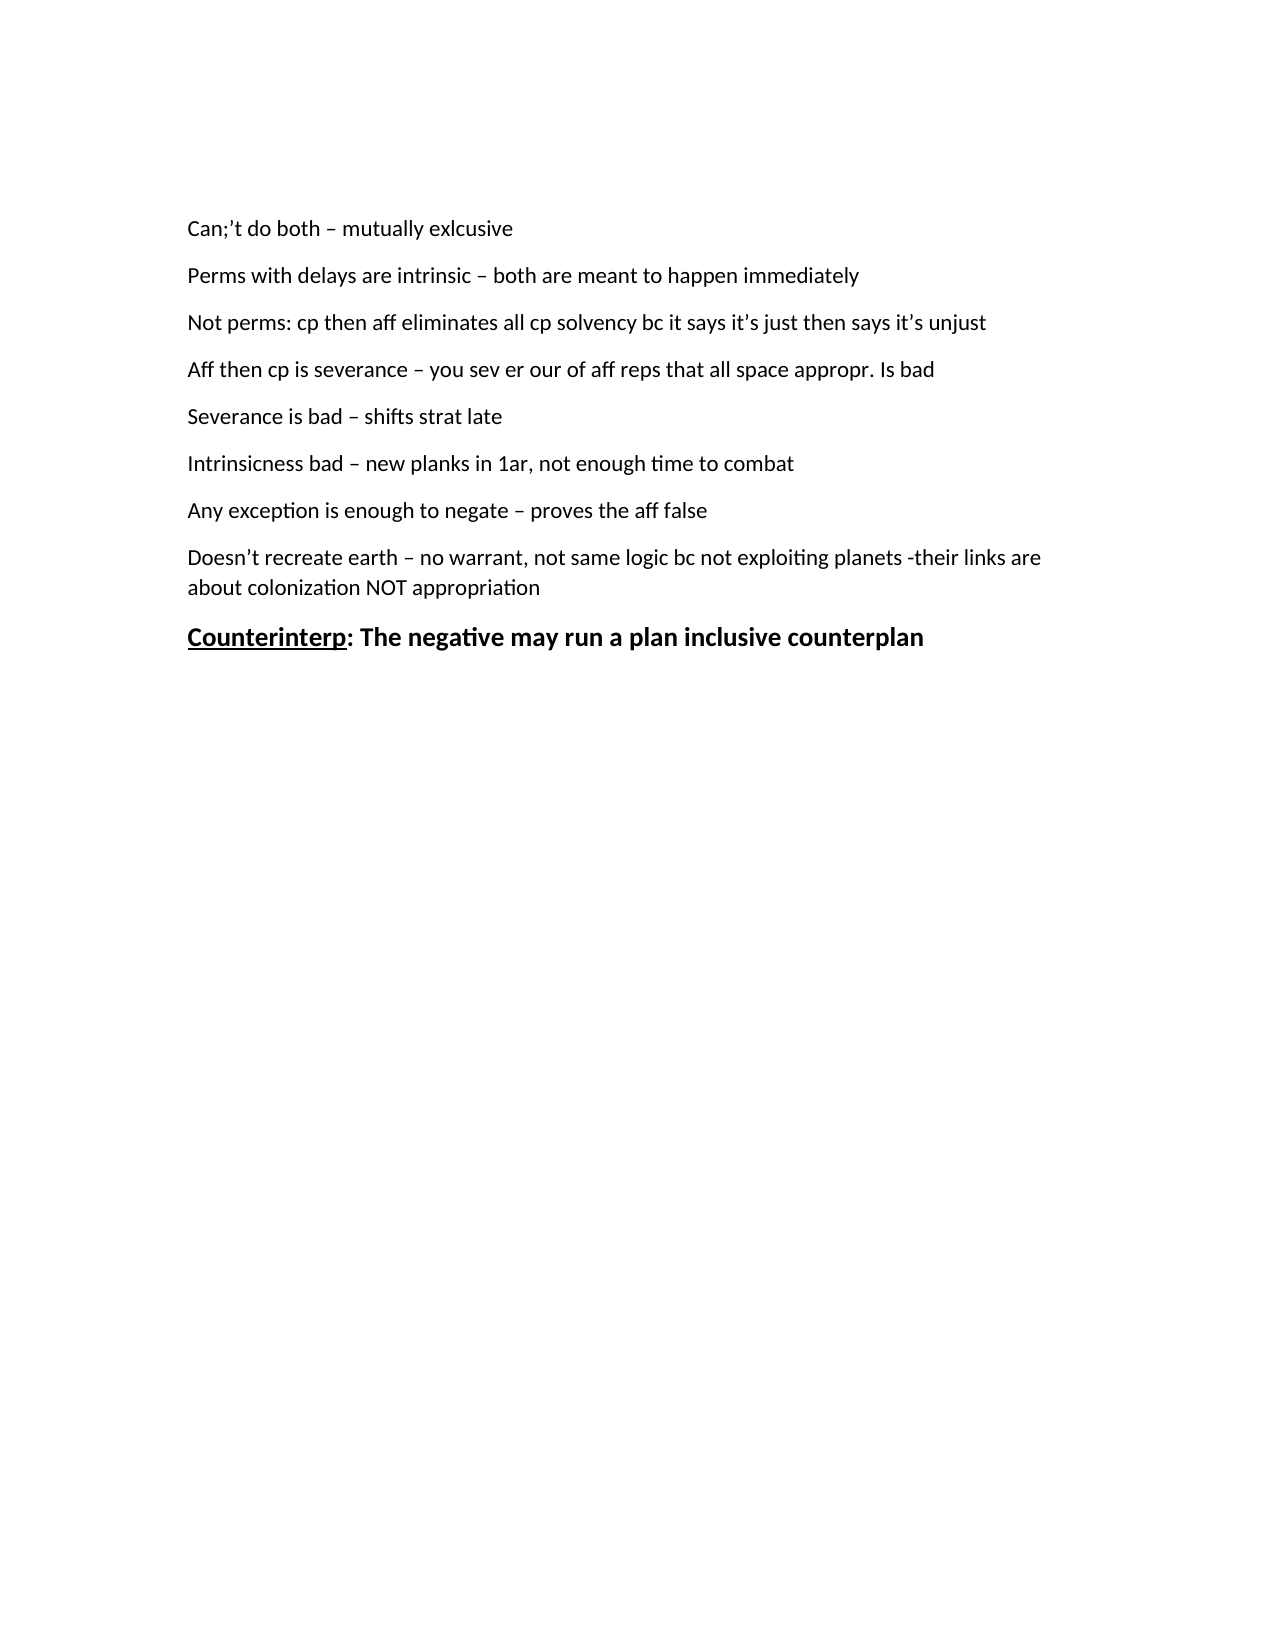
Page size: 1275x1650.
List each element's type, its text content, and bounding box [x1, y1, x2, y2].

subtitle Counterinterp: The negative may run a plan inclusive counterplan [187, 620, 1087, 653]
text Can;’t do both – mutually exlcusive [187, 214, 1087, 242]
text Doesn’t recreate earth – no warrant, not same logic bc not exploiting planets -their links are about colonization NOT appropriation [187, 543, 1087, 601]
text Any exception is enough to negate – proves the aff false [187, 496, 1087, 524]
text Severance is bad – shifts strat late [187, 402, 1087, 430]
text Perms with delays are intrinsic – both are meant to happen immediately [187, 261, 1087, 289]
text Not perms: cp then aff eliminates all cp solvency bc it says it’s just then says it’s unjust [187, 308, 1087, 336]
text Intrinsicness bad – new planks in 1ar, not enough time to combat [187, 449, 1087, 477]
text Aff then cp is severance – you sev er our of aff reps that all space appropr. Is bad [187, 355, 1087, 383]
